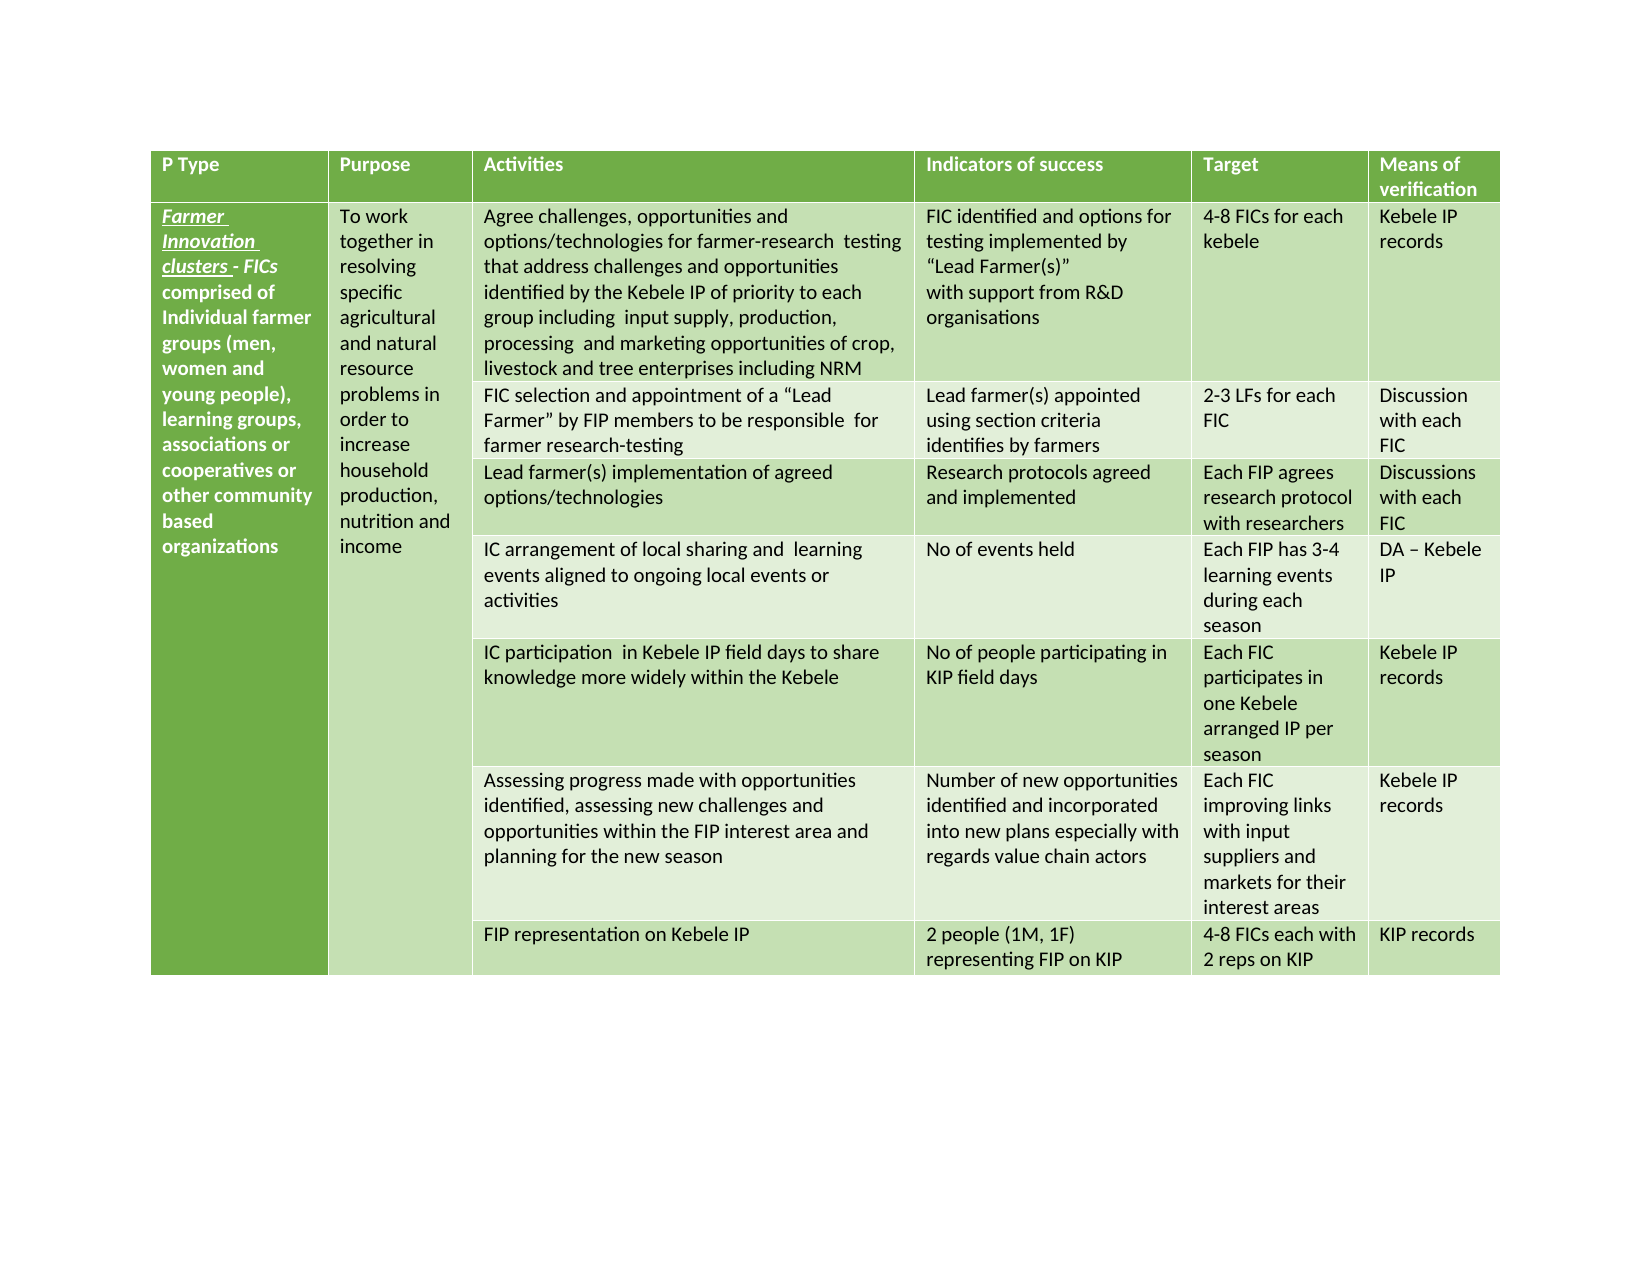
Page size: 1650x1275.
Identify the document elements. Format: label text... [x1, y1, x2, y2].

table_cell Kebele IP records [1369, 639, 1500, 766]
table_cell 4-8 FICs for each kebele [1192, 203, 1368, 381]
table_cell Discussion with each FIC [1369, 382, 1500, 458]
table_cell Kebele IP records [1369, 767, 1500, 920]
table_cell Each FIC participates in one Kebele arranged IP per season [1192, 639, 1368, 766]
table_cell IC arrangement of local sharing and learning events aligned to ongoing local events or activities [473, 536, 914, 638]
table_header Indicators of success [915, 151, 1191, 202]
table_cell KIP records [1369, 921, 1500, 975]
table_header Activities [473, 151, 914, 202]
table_cell No of events held [915, 536, 1191, 638]
table_cell Number of new opportunities identified and incorporated into new plans especially with regards value chain actors [915, 767, 1191, 920]
table_header Purpose [329, 151, 472, 202]
table_header P Type [151, 151, 328, 202]
table_cell Each FIC improving links with input suppliers and markets for their interest areas [1192, 767, 1368, 920]
table_cell 4-8 FICs each with 2 reps on KIP [1192, 921, 1368, 975]
table_cell No of people participating in KIP field days [915, 639, 1191, 766]
table_cell Lead farmer(s) appointed using section criteria identifies by farmers [915, 382, 1191, 458]
table_cell Discussions with each FIC [1369, 459, 1500, 535]
table_cell Assessing progress made with opportunities identified, assessing new challenges and opportunities within the FIP interest area and planning for the new season [473, 767, 914, 920]
table_cell To work together in resolving specific agricultural and natural resource problems in order to increase household production, nutrition and income [329, 203, 472, 975]
table_cell Kebele IP records [1369, 203, 1500, 381]
table_cell Research protocols agreed and implemented [915, 459, 1191, 535]
table_cell IC participation in Kebele IP field days to share knowledge more widely within the Kebele [473, 639, 914, 766]
table_cell 2 people (1M, 1F) representing FIP on KIP [915, 921, 1191, 975]
table_cell FIC identified and options for testing implemented by “Lead Farmer(s)” with support from R&D organisations [915, 203, 1191, 381]
table_cell FIP representation on Kebele IP [473, 921, 914, 975]
table_cell FIC selection and appointment of a “Lead Farmer” by FIP members to be responsible for farmer research-testing [473, 382, 914, 458]
table_cell Farmer Innovation clusters - FICs comprised of Individual farmer groups (men, women and young people), learning groups, associations or cooperatives or other community based organizations [151, 203, 328, 975]
table_cell DA – Kebele IP [1369, 536, 1500, 638]
table_header Means of verification [1369, 151, 1500, 202]
table_cell Each FIP agrees research protocol with researchers [1192, 459, 1368, 535]
table_cell Each FIP has 3-4 learning events during each season [1192, 536, 1368, 638]
table_cell Agree challenges, opportunities and options/technologies for farmer-research testing that address challenges and opportunities identified by the Kebele IP of priority to each group including input supply, production, processing and marketing opportunities of crop, livestock and tree enterprises including NRM [473, 203, 914, 381]
table_cell Lead farmer(s) implementation of agreed options/technologies [473, 459, 914, 535]
table_cell 2-3 LFs for each FIC [1192, 382, 1368, 458]
table_header Target [1192, 151, 1368, 202]
